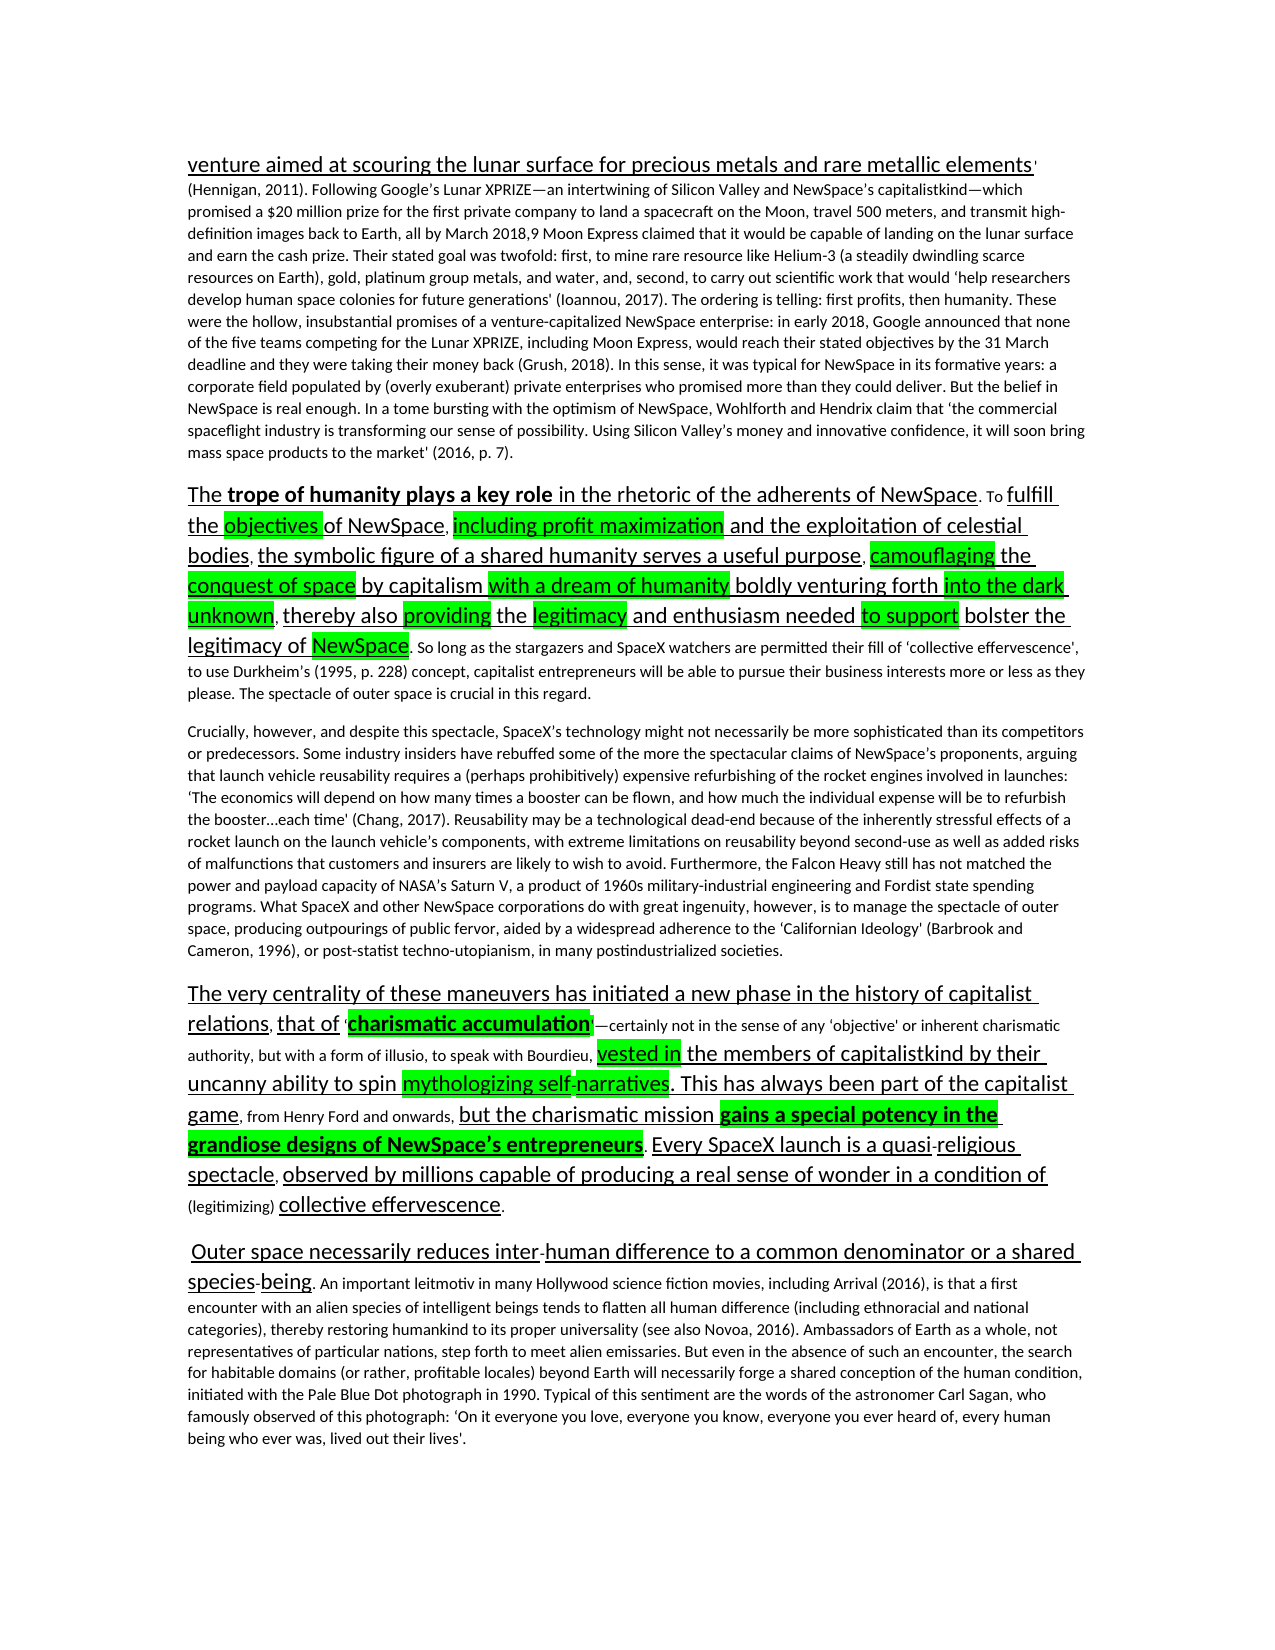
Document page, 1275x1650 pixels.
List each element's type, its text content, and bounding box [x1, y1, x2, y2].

text The very centrality of these maneuvers has initiated a new phase in the history of capitalist relations, that of ‘charismatic accumulation'—certainly not in the sense of any ‘objective' or inherent charismatic authority, but with a form of illusio, to speak with Bourdieu, vested in the members of capitalistkind by their uncanny ability to spin mythologizing self-narratives. This has always been part of the capitalist game, from Henry Ford and onwards, but the charismatic mission gains a special potency in the grandiose designs of NewSpace’s entrepreneurs. Every SpaceX launch is a quasi-religious spectacle, observed by millions capable of producing a real sense of wonder in a condition of (legitimizing) collective effervescence. [187, 979, 1087, 1218]
text Outer space necessarily reduces inter-human difference to a common denominator or a shared species-being. An important leitmotiv in many Hollywood science fiction movies, including Arrival (2016), is that a first encounter with an alien species of intelligent beings tends to flatten all human difference (including ethnoracial and national categories), thereby restoring humankind to its proper universality (see also Novoa, 2016). Ambassadors of Earth as a whole, not representatives of particular nations, step forth to meet alien emissaries. But even in the absence of such an encounter, the search for habitable domains (or rather, profitable locales) beyond Earth will necessarily forge a shared conception of the human condition, initiated with the Pale Blue Dot photograph in 1990. Typical of this sentiment are the words of the astronomer Carl Sagan, who famously observed of this photograph: ‘On it everyone you love, everyone you know, everyone you ever heard of, every human being who ever was, lived out their lives'. [187, 1237, 1087, 1449]
text Crucially, however, and despite this spectacle, SpaceX’s technology might not necessarily be more sophisticated than its competitors or predecessors. Some industry insiders have rebuffed some of the more the spectacular claims of NewSpace’s proponents, arguing that launch vehicle reusability requires a (perhaps prohibitively) expensive refurbishing of the rocket engines involved in launches: ‘The economics will depend on how many times a booster can be flown, and how much the individual expense will be to refurbish the booster…each time' (Chang, 2017). Reusability may be a technological dead-end because of the inherently stressful effects of a rocket launch on the launch vehicle’s components, with extreme limitations on reusability beyond second-use as well as added risks of malfunctions that customers and insurers are likely to wish to avoid. Furthermore, the Falcon Heavy still has not matched the power and payload capacity of NASA’s Saturn V, a product of 1960s military-industrial engineering and Fordist state spending programs. What SpaceX and other NewSpace corporations do with great ingenuity, however, is to manage the spectacle of outer space, producing outpourings of public fervor, aided by a widespread adherence to the ‘Californian Ideology' (Barbrook and Cameron, 1996), or post-statist techno-utopianism, in many postindustrialized societies. [187, 722, 1087, 961]
text The trope of humanity plays a key role in the rhetoric of the adherents of NewSpace. To fulfill the objectives of NewSpace, including profit maximization and the exploitation of celestial bodies, the symbolic figure of a shared humanity serves a useful purpose, camouflaging the conquest of space by capitalism with a dream of humanity boldly venturing forth into the dark unknown, thereby also providing the legitimacy and enthusiasm needed to support bolster the legitimacy of NewSpace. So long as the stargazers and SpaceX watchers are permitted their fill of ‘collective effervescence', to use Durkheim’s (1995, p. 228) concept, capitalist entrepreneurs will be able to pursue their business interests more or less as they please. The spectacle of outer space is crucial in this regard. [187, 481, 1087, 703]
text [187, 150, 1087, 462]
